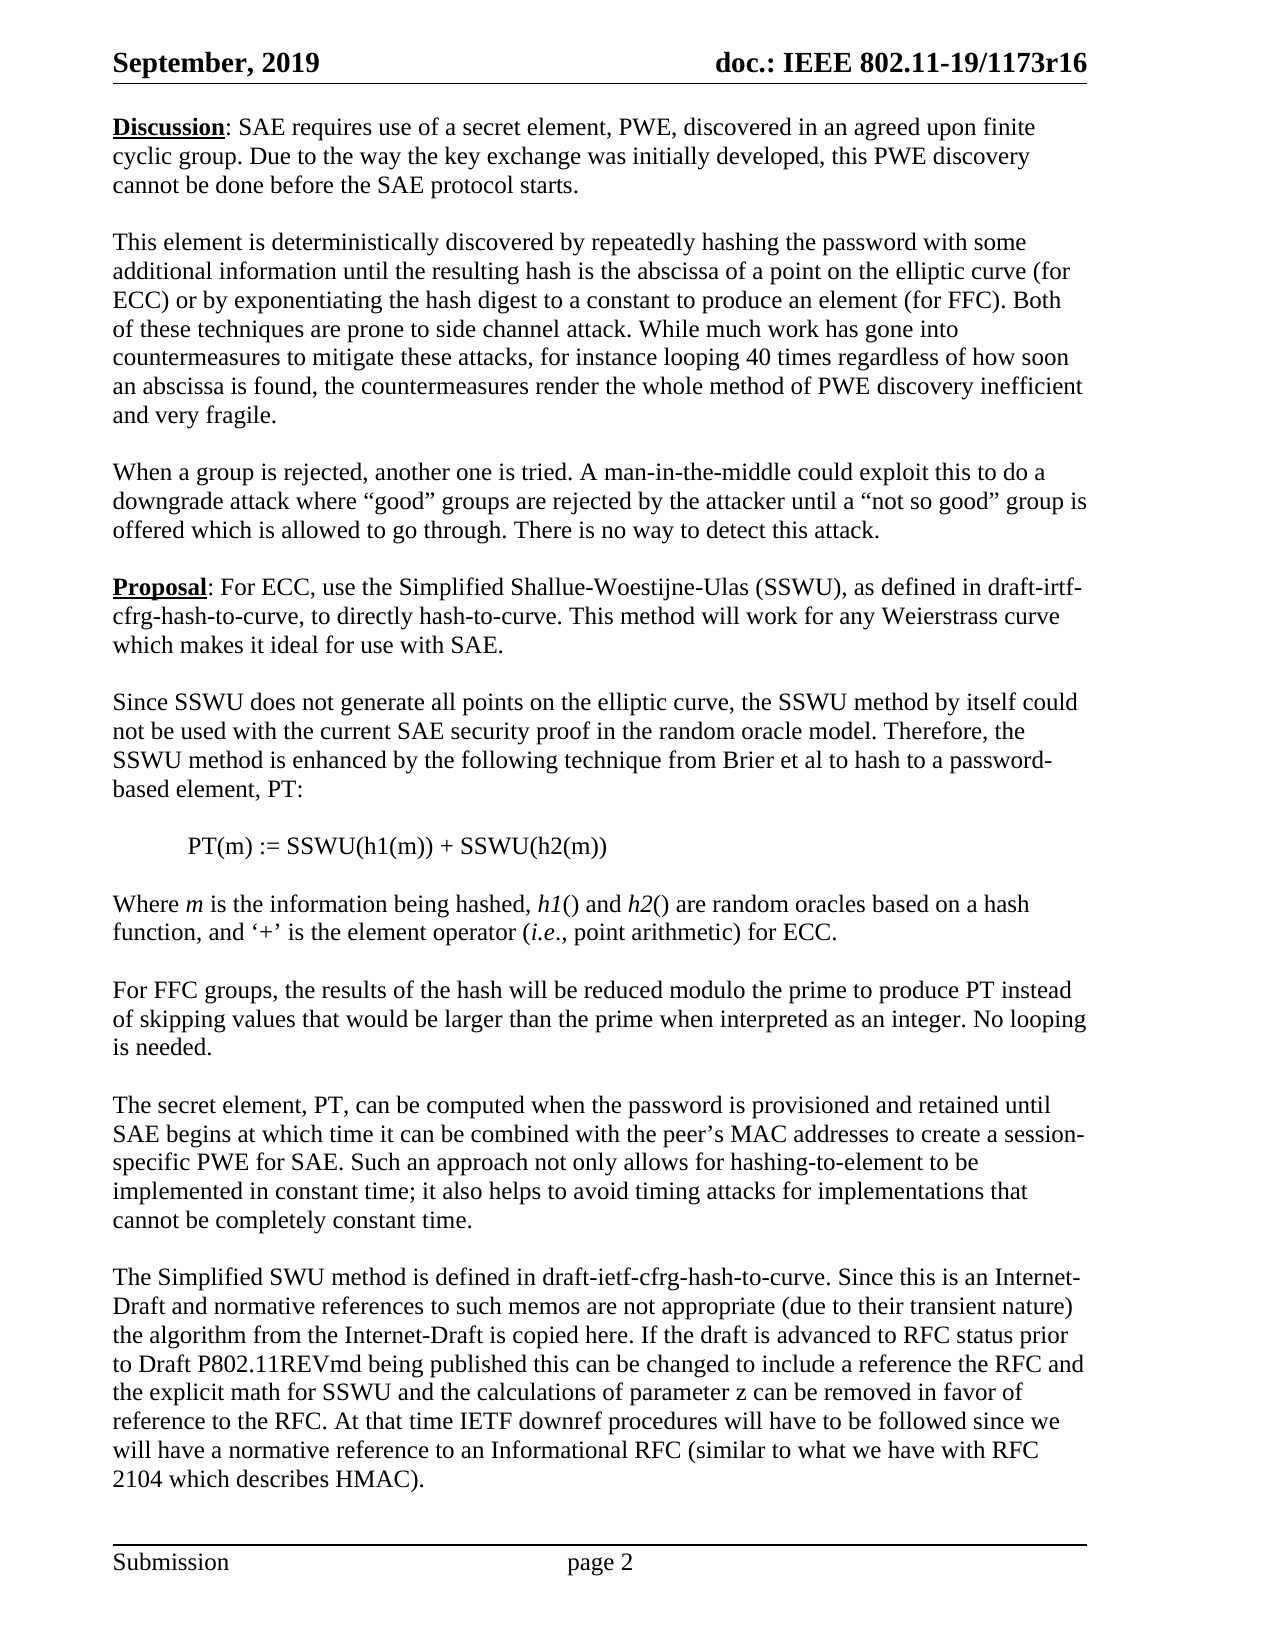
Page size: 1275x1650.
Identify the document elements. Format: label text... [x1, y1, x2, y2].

text Discussion: SAE requires use of a secret element, PWE, discovered in an agreed upon finite cyclic group. Due to the way the key exchange was initially developed, this PWE discovery cannot be done before the SAE protocol starts. [112, 112, 1087, 199]
text The Simplified SWU method is defined in draft-ietf-cfrg-hash-to-curve. Since this is an Internet-Draft and normative references to such memos are not appropriate (due to their transient nature) the algorithm from the Internet-Draft is copied here. If the draft is advanced to RFC status prior to Draft P802.11REVmd being published this can be changed to include a reference the RFC and the explicit math for SSWU and the calculations of parameter z can be removed in favor of reference to the RFC. At that time IETF downref procedures will have to be followed since we will have a normative reference to an Informational RFC (similar to what we have with RFC 2104 which describes HMAC). [112, 1262, 1087, 1492]
text Proposal: For ECC, use the Simplified Shallue-Woestijne-Ulas (SSWU), as defined in draft-irtf-cfrg-hash-to-curve, to directly hash-to-curve. This method will work for any Weierstrass curve which makes it ideal for use with SAE. [112, 572, 1087, 659]
text Where m is the information being hashed, h1() and h2() are random oracles based on a hash function, and ‘+’ is the element operator (i.e., point arithmetic) for ECC. [112, 889, 1087, 946]
text For FFC groups, the results of the hash will be reduced modulo the prime to produce PT instead of skipping values that would be larger than the prime when interpreted as an integer. No looping is needed. [112, 975, 1087, 1061]
text Since SSWU does not generate all points on the elliptic curve, the SSWU method by itself could not be used with the current SAE security proof in the random oracle model. Therefore, the SSWU method is enhanced by the following technique from Brier et al to hash to a password-based element, PT: [112, 687, 1087, 802]
text The secret element, PT, can be computed when the password is provisioned and retained until SAE begins at which time it can be combined with the peer’s MAC addresses to create a session-specific PWE for SAE. Such an approach not only allows for hashing-to-element to be implemented in constant time; it also helps to avoid timing attacks for implementations that cannot be completely constant time. [112, 1090, 1087, 1234]
text PT(m) := SSWU(h1(m)) + SSWU(h2(m)) [112, 831, 1087, 860]
text When a group is rejected, another one is tried. A man-in-the-middle could exploit this to do a downgrade attack where “good” groups are rejected by the attacker until a “not so good” group is offered which is allowed to go through. There is no way to detect this attack. [112, 457, 1087, 544]
text This element is deterministically discovered by repeatedly hashing the password with some additional information until the resulting hash is the abscissa of a point on the elliptic curve (for ECC) or by exponentiating the hash digest to a constant to produce an element (for FFC). Both of these techniques are prone to side channel attack. While much work has gone into countermeasures to mitigate these attacks, for instance looping 40 times regardless of how soon an abscissa is found, the countermeasures render the whole method of PWE discovery inefficient and very fragile. [112, 227, 1087, 429]
